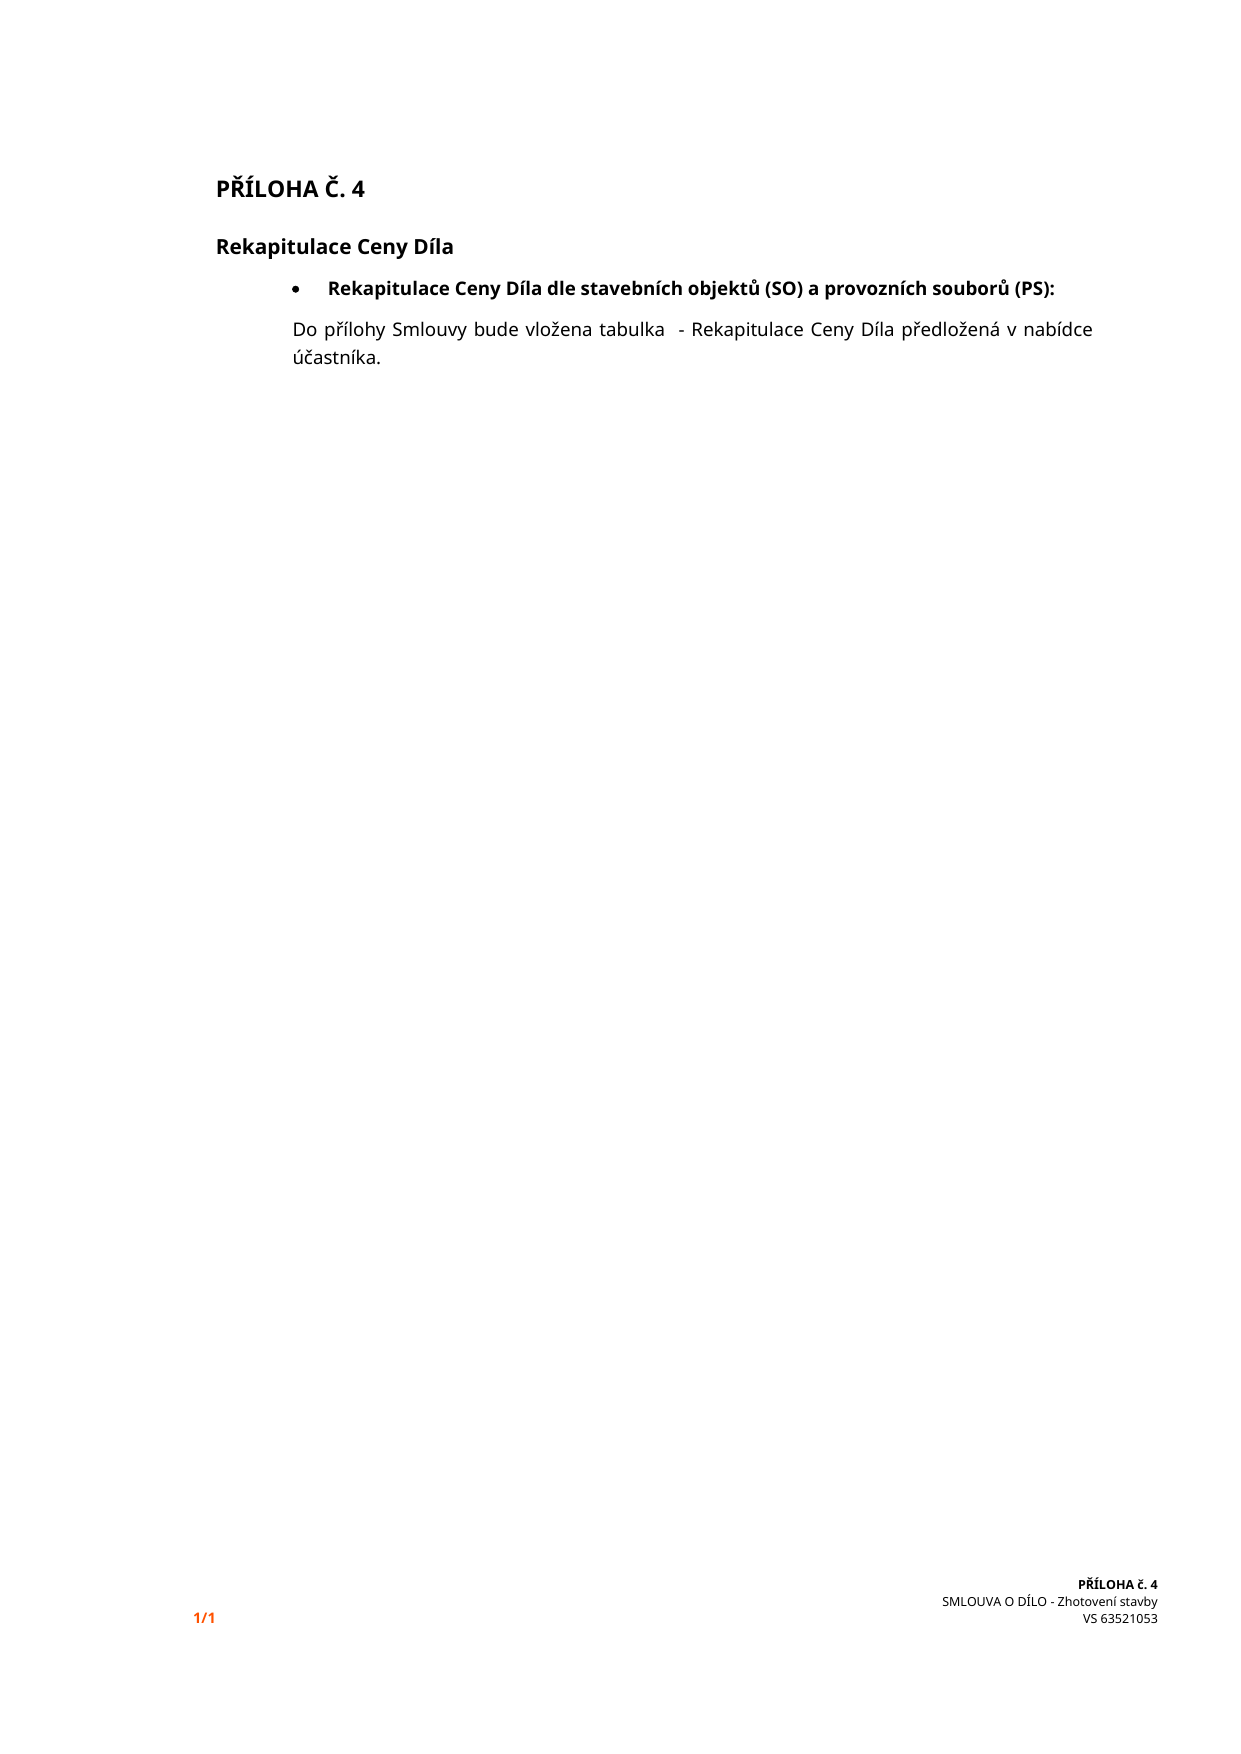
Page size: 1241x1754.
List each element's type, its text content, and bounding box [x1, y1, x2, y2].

text Do přílohy Smlouvy bude vložena tabulka - Rekapitulace Ceny Díla předložená v nabídce účastníka. [292, 316, 1093, 370]
text Rekapitulace Ceny Díla dle stavebních objektů (SO) a provozních souborů (PS): [292, 276, 1093, 301]
text Rekapitulace Ceny Díla [216, 232, 1093, 260]
text Příloha č. 4 [216, 172, 1093, 204]
